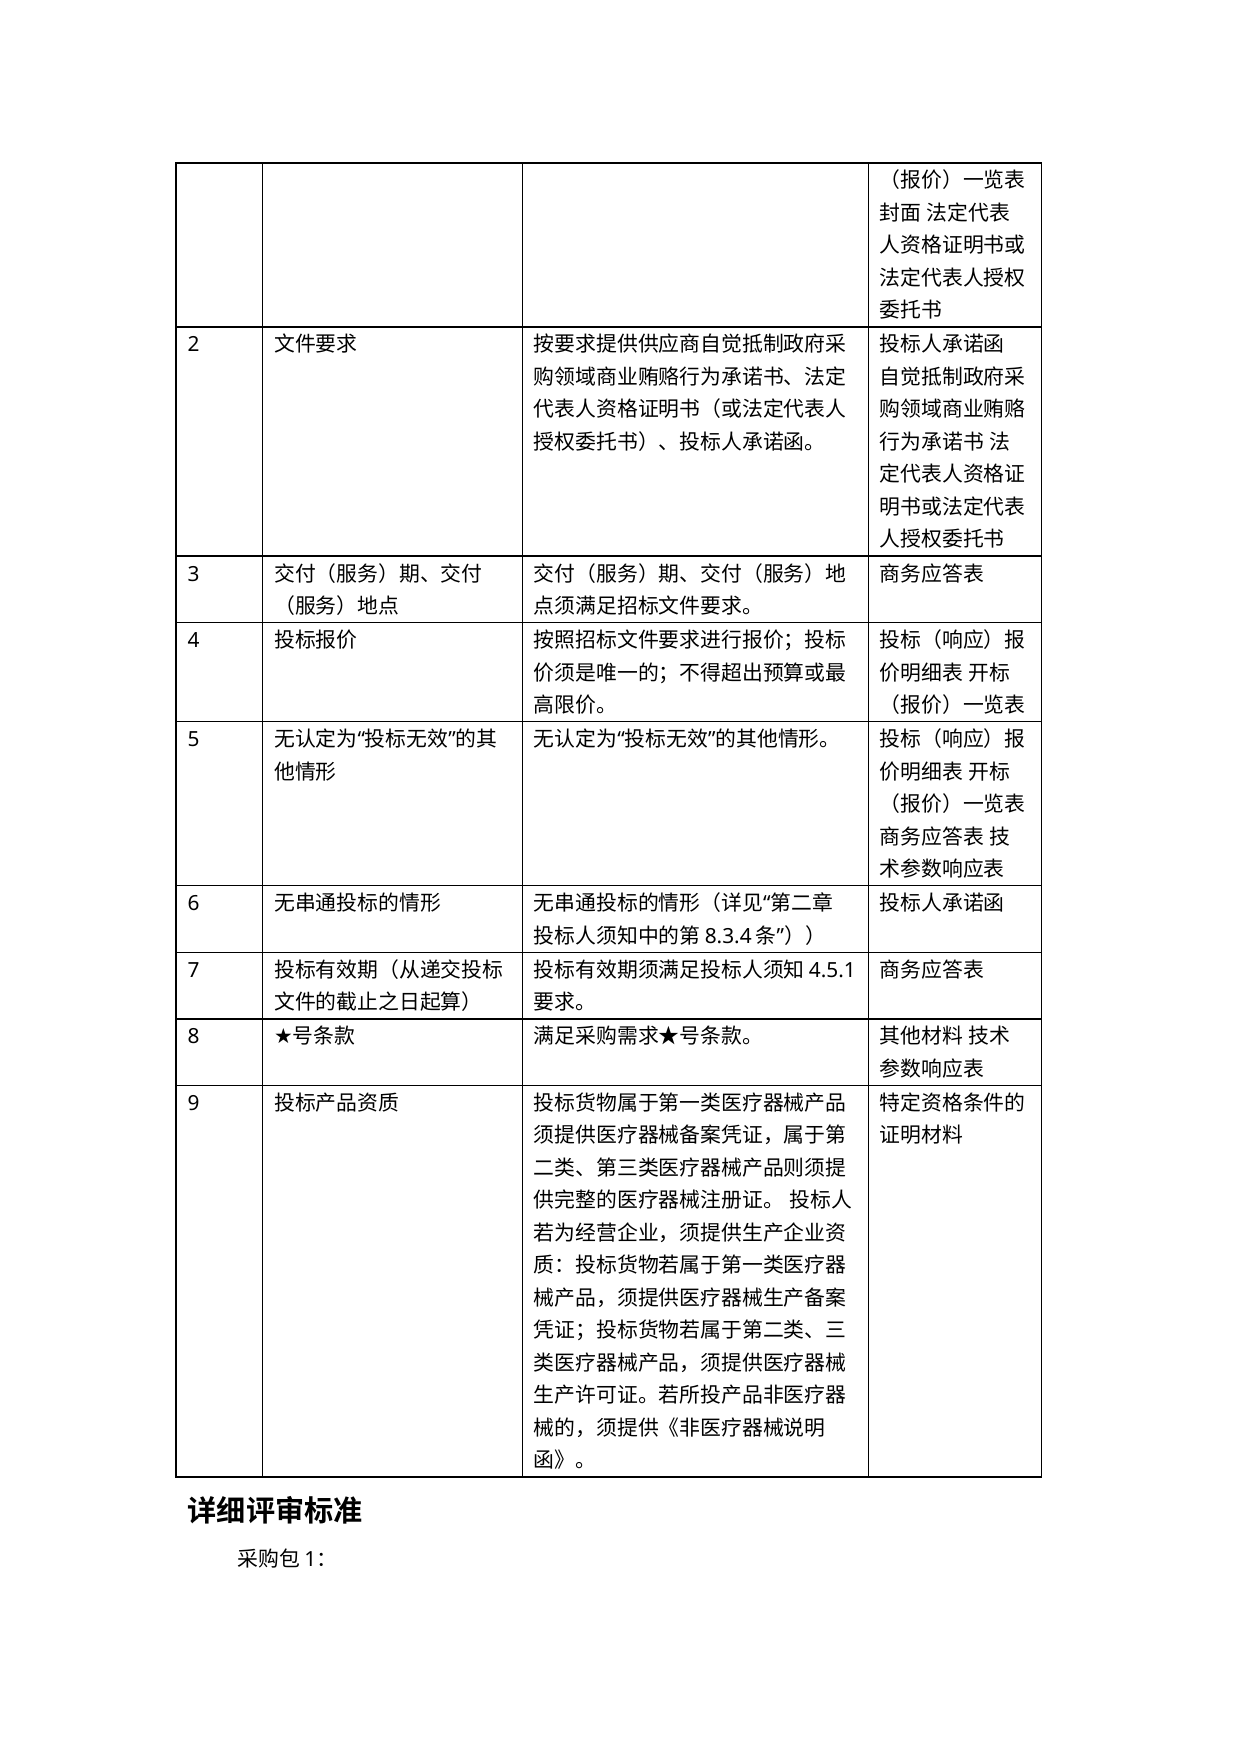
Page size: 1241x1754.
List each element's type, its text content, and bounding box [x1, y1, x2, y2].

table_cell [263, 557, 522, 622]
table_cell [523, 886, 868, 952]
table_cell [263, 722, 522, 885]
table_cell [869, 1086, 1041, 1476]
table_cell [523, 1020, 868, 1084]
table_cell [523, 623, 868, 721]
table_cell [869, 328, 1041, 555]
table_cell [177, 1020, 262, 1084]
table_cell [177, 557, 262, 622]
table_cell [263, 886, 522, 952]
text 详细评审标准 [187, 1478, 1053, 1543]
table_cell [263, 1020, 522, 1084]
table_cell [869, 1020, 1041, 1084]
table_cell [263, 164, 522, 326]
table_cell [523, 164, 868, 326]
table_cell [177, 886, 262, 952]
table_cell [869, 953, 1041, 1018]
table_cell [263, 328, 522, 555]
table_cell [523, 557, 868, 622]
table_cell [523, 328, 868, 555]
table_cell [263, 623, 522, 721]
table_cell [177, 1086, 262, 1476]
text 采购包1： [187, 1543, 1053, 1575]
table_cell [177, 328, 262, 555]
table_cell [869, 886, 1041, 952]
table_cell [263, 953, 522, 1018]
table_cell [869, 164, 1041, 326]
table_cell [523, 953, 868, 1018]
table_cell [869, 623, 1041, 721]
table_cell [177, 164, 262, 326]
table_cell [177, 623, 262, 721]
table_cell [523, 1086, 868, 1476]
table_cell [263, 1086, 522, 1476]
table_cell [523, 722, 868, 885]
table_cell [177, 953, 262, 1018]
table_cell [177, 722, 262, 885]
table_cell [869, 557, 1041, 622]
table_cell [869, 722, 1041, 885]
